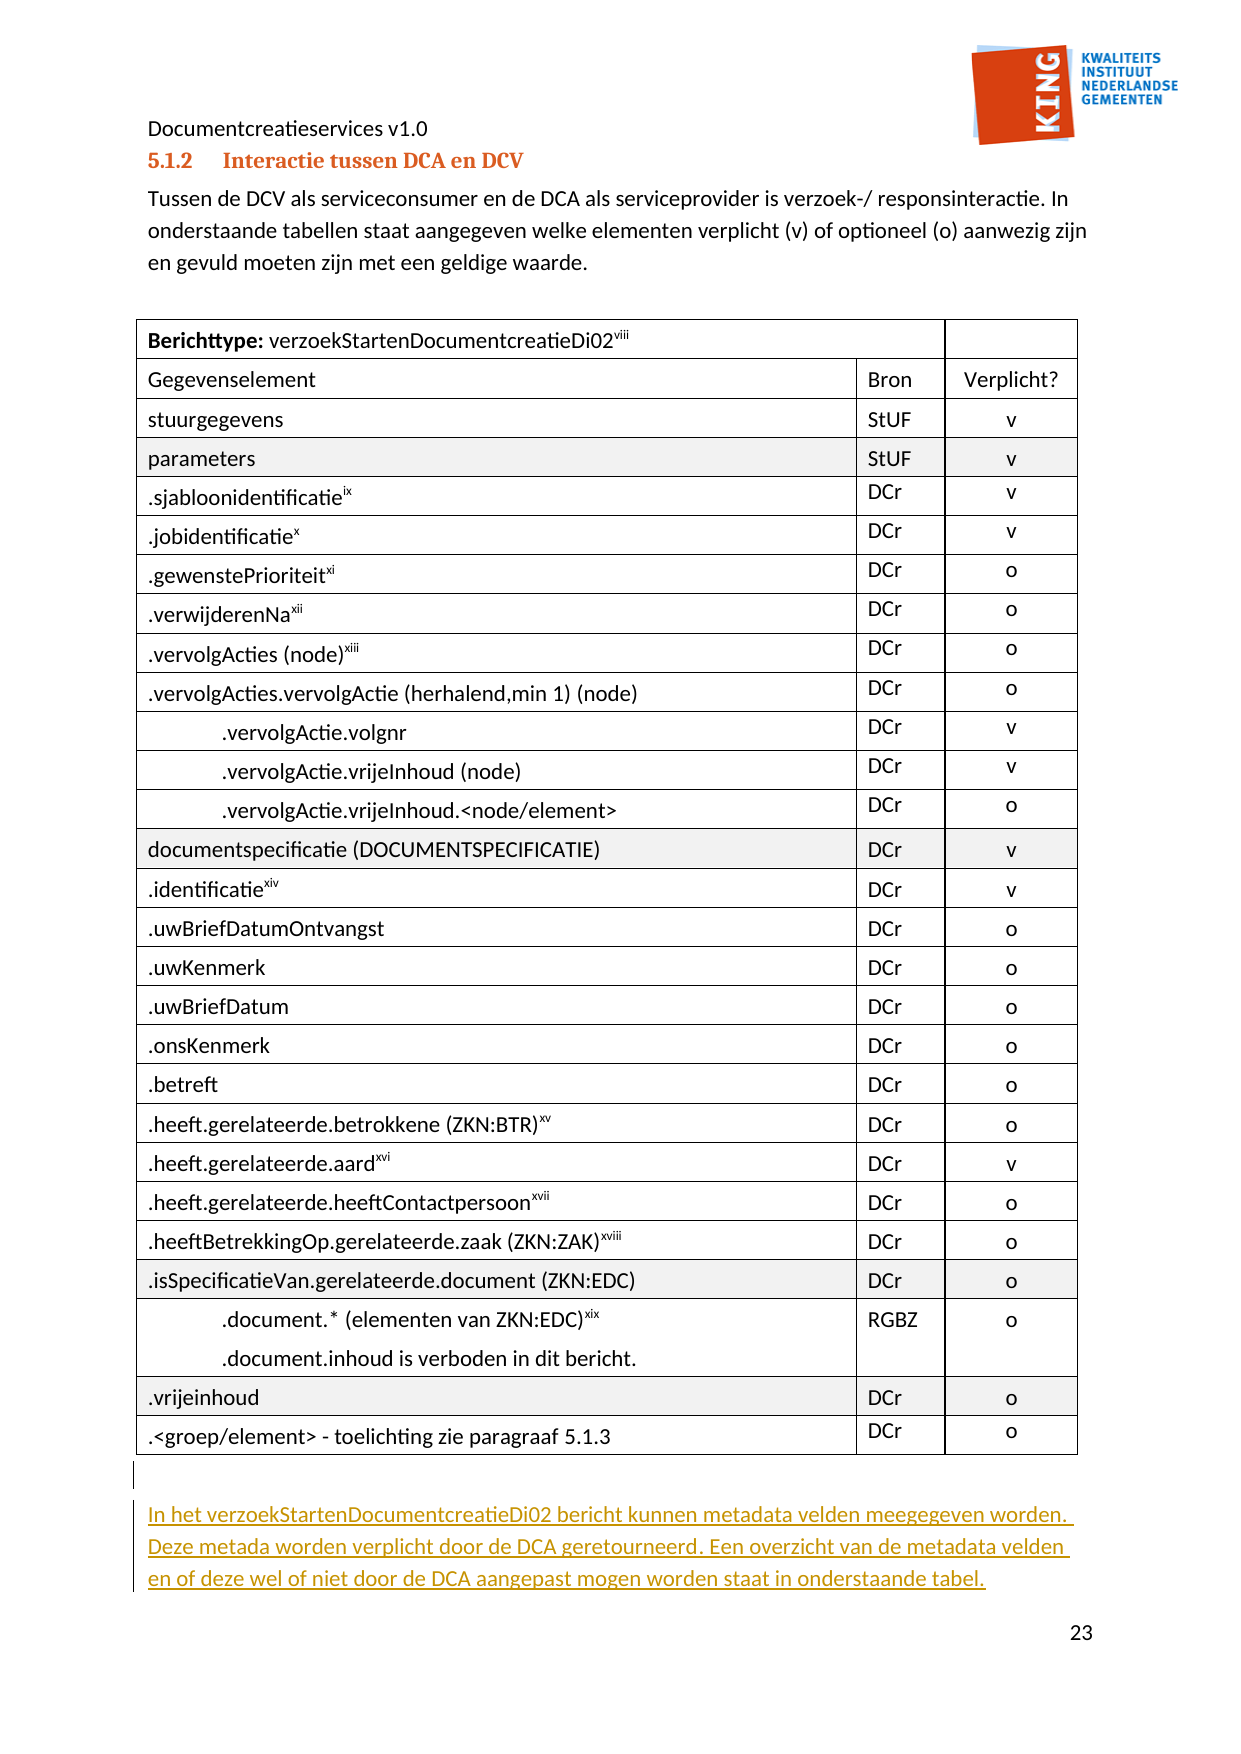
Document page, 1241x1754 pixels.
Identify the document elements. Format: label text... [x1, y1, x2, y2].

table_cell DCr [857, 908, 944, 946]
table_cell DCr [857, 477, 944, 515]
table_cell .vrijeinhoud [137, 1377, 856, 1415]
table_cell .vervolgActie.vrijeInhoud.<node/element> [137, 790, 856, 828]
table_cell StUF [857, 438, 944, 476]
table_cell DCr [857, 1182, 944, 1220]
table_cell DCr [857, 751, 944, 789]
table_cell o [946, 790, 1077, 828]
table_cell StUF [857, 399, 944, 437]
table_cell o [946, 1025, 1077, 1063]
table_cell DCr [857, 1260, 944, 1298]
table_cell o [946, 673, 1077, 711]
table_cell DCr [857, 555, 944, 593]
table_cell Gegevenselement [137, 359, 856, 397]
table_cell .vervolgActies (node) [137, 634, 856, 672]
table_cell DCr [857, 1025, 944, 1063]
table_cell DCr [857, 869, 944, 907]
table_cell Verplicht? [946, 359, 1077, 397]
table_cell DCr [857, 1221, 944, 1259]
table_cell o [946, 1104, 1077, 1142]
table_cell DCr [857, 986, 944, 1024]
table_cell DCr [857, 1104, 944, 1142]
table_cell DCr [857, 634, 944, 672]
table_cell .vervolgActie.volgnr [137, 712, 856, 750]
table_cell DCr [857, 516, 944, 554]
table_cell DCr [857, 712, 944, 750]
table_header Berichttype: verzoekStartenDocumentcreatieDi02 [137, 320, 944, 358]
table_cell o [946, 1221, 1077, 1259]
table_cell v [946, 477, 1077, 515]
table_cell o [946, 986, 1077, 1024]
table_cell .heeft.gerelateerde.heeftContactpersoon [137, 1182, 856, 1220]
table_cell parameters [137, 438, 856, 476]
table_cell DCr [857, 1416, 944, 1454]
table_cell .sjabloonidentificatie [137, 477, 856, 515]
table_cell .isSpecificatieVan.gerelateerde.document (ZKN:EDC) [137, 1260, 856, 1298]
table_cell .jobidentificatie [137, 516, 856, 554]
table_cell DCr [857, 947, 944, 985]
text Tussen de DCV als serviceconsumer en de DCA als serviceprovider is verzoek-/ responsinteractie. In onderstaande tabellen staat aangegeven welke elementen verplicht (v) of optioneel (o) aanwezig zijn en gevuld moeten zijn met een geldige waarde. [148, 184, 1093, 276]
table_cell v [946, 516, 1077, 554]
table_cell .uwBriefDatum [137, 986, 856, 1024]
table_cell v [946, 712, 1077, 750]
table_cell o [946, 1260, 1077, 1298]
table_cell DCr [857, 1377, 944, 1415]
table_cell .onsKenmerk [137, 1025, 856, 1063]
table_cell .gewenstePrioriteit [137, 555, 856, 593]
table_cell o [946, 594, 1077, 632]
table_cell v [946, 751, 1077, 789]
table_cell o [946, 1182, 1077, 1220]
table_cell DCr [857, 829, 944, 867]
table_cell .heeft.gerelateerde.betrokkene (ZKN:BTR) [137, 1104, 856, 1142]
table_cell .document.* (elementen van ZKN:EDC) .document.inhoud is verboden in dit bericht. [137, 1299, 856, 1376]
table_cell .heeft.gerelateerde.aard [137, 1143, 856, 1181]
table_cell .uwBriefDatumOntvangst [137, 908, 856, 946]
table_cell v [946, 869, 1077, 907]
table_cell DCr [857, 1143, 944, 1181]
table_cell .betreft [137, 1064, 856, 1102]
table_header [946, 320, 1077, 358]
table_cell Bron [857, 359, 944, 397]
table_cell v [946, 829, 1077, 867]
table_cell .identificatie [137, 869, 856, 907]
table_cell v [946, 399, 1077, 437]
table_cell .heeftBetrekkingOp.gerelateerde.zaak (ZKN:ZAK) [137, 1221, 856, 1259]
table_cell DCr [857, 790, 944, 828]
table_cell DCr [857, 594, 944, 632]
picture [971, 45, 1178, 145]
table_cell .<groep/element> - toelichting zie paragraaf 5.1.3 [137, 1416, 856, 1454]
table_cell v [946, 1143, 1077, 1181]
table_cell o [946, 1299, 1077, 1376]
table_cell o [946, 1377, 1077, 1415]
table_cell o [946, 1416, 1077, 1454]
table_cell .vervolgActies.vervolgActie (herhalend,min 1) (node) [137, 673, 856, 711]
table_cell RGBZ [857, 1299, 944, 1376]
subtitle Interactie tussen DCA en DCV [148, 148, 1093, 174]
table_cell DCr [857, 1064, 944, 1102]
table_cell documentspecificatie (DOCUMENTSPECIFICATIE) [137, 829, 856, 867]
table_cell o [946, 555, 1077, 593]
table_cell .vervolgActie.vrijeInhoud (node) [137, 751, 856, 789]
table_cell .uwKenmerk [137, 947, 856, 985]
table_cell o [946, 634, 1077, 672]
table_cell v [946, 438, 1077, 476]
table_cell stuurgegevens [137, 399, 856, 437]
table_cell .verwijderenNa [137, 594, 856, 632]
table_cell o [946, 1064, 1077, 1102]
table_cell o [946, 947, 1077, 985]
table_cell DCr [857, 673, 944, 711]
table_cell o [946, 908, 1077, 946]
